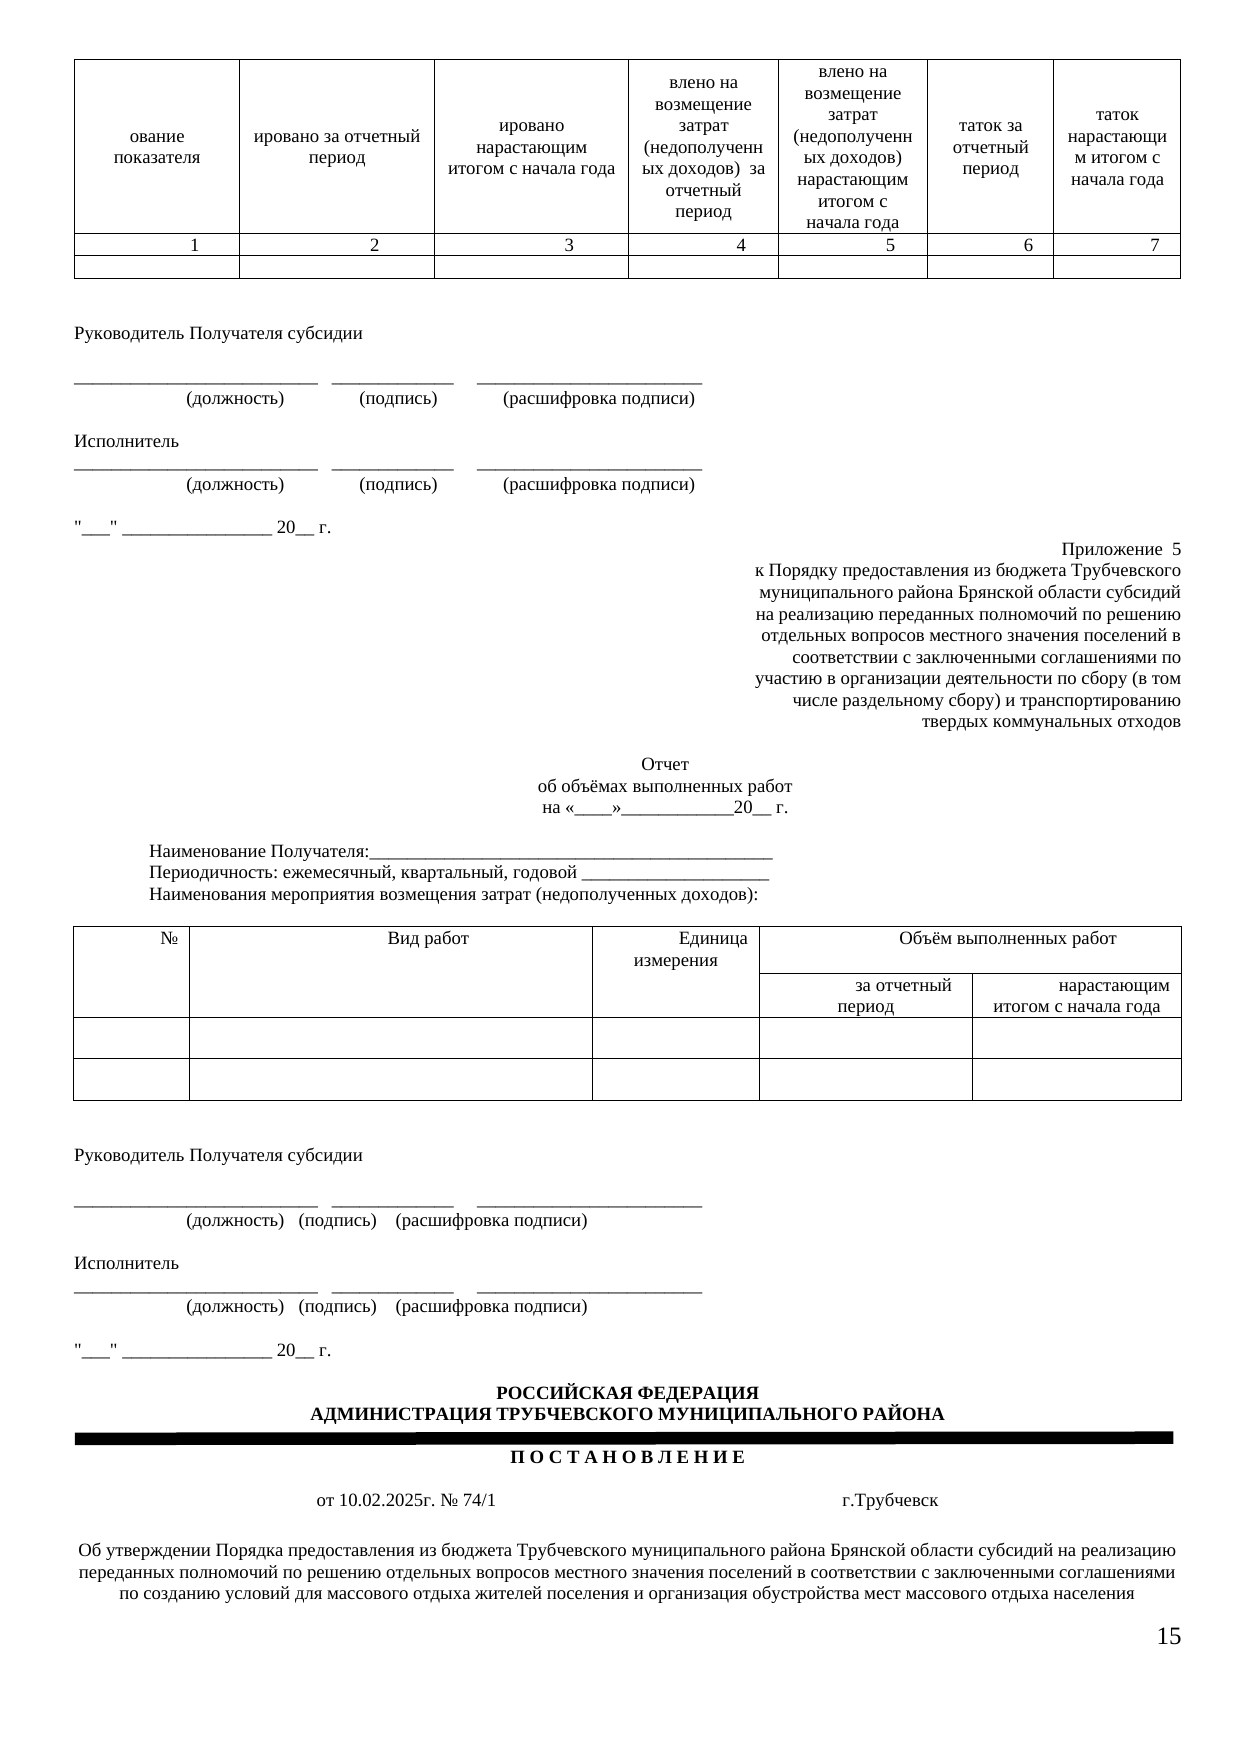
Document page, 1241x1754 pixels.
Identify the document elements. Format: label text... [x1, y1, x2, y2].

text Наименование Получателя:___________________________________________ [74, 839, 1181, 861]
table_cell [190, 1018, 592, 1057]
text (должность) (подпись) (расшифровка подписи) [74, 387, 1181, 408]
text (должность) (подпись) (расшифровка подписи) [74, 473, 1181, 494]
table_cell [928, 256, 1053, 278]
text Периодичность: ежемесячный, квартальный, годовой ____________________ [74, 861, 1181, 883]
text отдельных вопросов местного значения поселений в [74, 624, 1181, 646]
text на «____»____________20__ г. [74, 796, 1181, 818]
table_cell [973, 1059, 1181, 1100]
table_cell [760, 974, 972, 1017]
text по созданию условий для массового отдыха жителей поселения и организация обустройства мест массового отдыха населения [74, 1582, 1181, 1604]
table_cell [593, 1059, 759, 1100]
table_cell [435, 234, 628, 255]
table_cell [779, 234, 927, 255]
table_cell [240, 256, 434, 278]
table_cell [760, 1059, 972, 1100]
text на реализацию переданных полномочий по решению [74, 602, 1181, 624]
text __________________________ _____________ ________________________ [74, 365, 1181, 387]
text Руководитель Получателя субсидии [74, 1144, 1181, 1166]
text РОССИЙСКАЯ ФЕДЕРАЦИЯ [74, 1382, 1181, 1403]
text Приложение 5 [74, 538, 1181, 559]
text Наименования мероприятия возмещения затрат (недополученных доходов): [74, 883, 1181, 904]
text __________________________ _____________ ________________________ [74, 1187, 1181, 1209]
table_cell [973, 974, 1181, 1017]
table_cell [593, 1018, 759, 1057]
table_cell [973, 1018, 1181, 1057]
text Исполнитель [74, 430, 1181, 451]
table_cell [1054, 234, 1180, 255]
text муниципального района Брянской области субсидий [74, 581, 1181, 602]
text Исполнитель [74, 1252, 1181, 1274]
text Отчет [74, 753, 1181, 775]
text к Порядку предоставления из бюджета Трубчевского [74, 559, 1181, 581]
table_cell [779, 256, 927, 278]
text от 10.02.2025г. № 74/1 г.Трубчевск [74, 1489, 1181, 1511]
text (должность) (подпись) (расшифровка подписи) [74, 1209, 1181, 1231]
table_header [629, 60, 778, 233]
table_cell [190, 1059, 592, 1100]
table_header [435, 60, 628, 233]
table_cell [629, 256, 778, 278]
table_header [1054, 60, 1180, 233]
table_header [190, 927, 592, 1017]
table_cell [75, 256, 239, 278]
text об объёмах выполненных работ [74, 775, 1181, 796]
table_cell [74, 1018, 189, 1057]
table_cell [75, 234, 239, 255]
text Руководитель Получателя субсидии [74, 322, 1181, 344]
text "___" ________________ 20__ г. [74, 516, 1181, 538]
text соответствии с заключенными соглашениями по [74, 646, 1181, 667]
text (должность) (подпись) (расшифровка подписи) [74, 1295, 1181, 1317]
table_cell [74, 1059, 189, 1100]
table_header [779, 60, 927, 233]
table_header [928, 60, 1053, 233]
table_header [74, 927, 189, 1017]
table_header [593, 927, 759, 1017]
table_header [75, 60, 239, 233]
text __________________________ _____________ ________________________ [74, 451, 1181, 473]
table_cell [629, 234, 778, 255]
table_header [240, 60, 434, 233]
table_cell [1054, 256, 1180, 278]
text участию в организации деятельности по сбору (в том [74, 667, 1181, 689]
text числе раздельному сбору) и транспортированию [74, 689, 1181, 710]
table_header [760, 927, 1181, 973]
text __________________________ _____________ ________________________ [74, 1274, 1181, 1295]
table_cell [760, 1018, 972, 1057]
text переданных полномочий по решению отдельных вопросов местного значения поселений в соответствии с заключенными соглашениями [74, 1561, 1181, 1582]
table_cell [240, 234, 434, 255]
text твердых коммунальных отходов [74, 710, 1181, 732]
text "___" ________________ 20__ г. [74, 1338, 1181, 1360]
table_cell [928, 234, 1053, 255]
text П О С Т А Н О В Л Е Н И Е [74, 1446, 1181, 1468]
text АДМИНИСТРАЦИЯ ТРУБЧЕВСКОГО МУНИЦИПАЛЬНОГО РАЙОНА [74, 1403, 1181, 1425]
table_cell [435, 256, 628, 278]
text Об утверждении Порядка предоставления из бюджета Трубчевского муниципального района Брянской области субсидий на реализацию [74, 1539, 1181, 1561]
